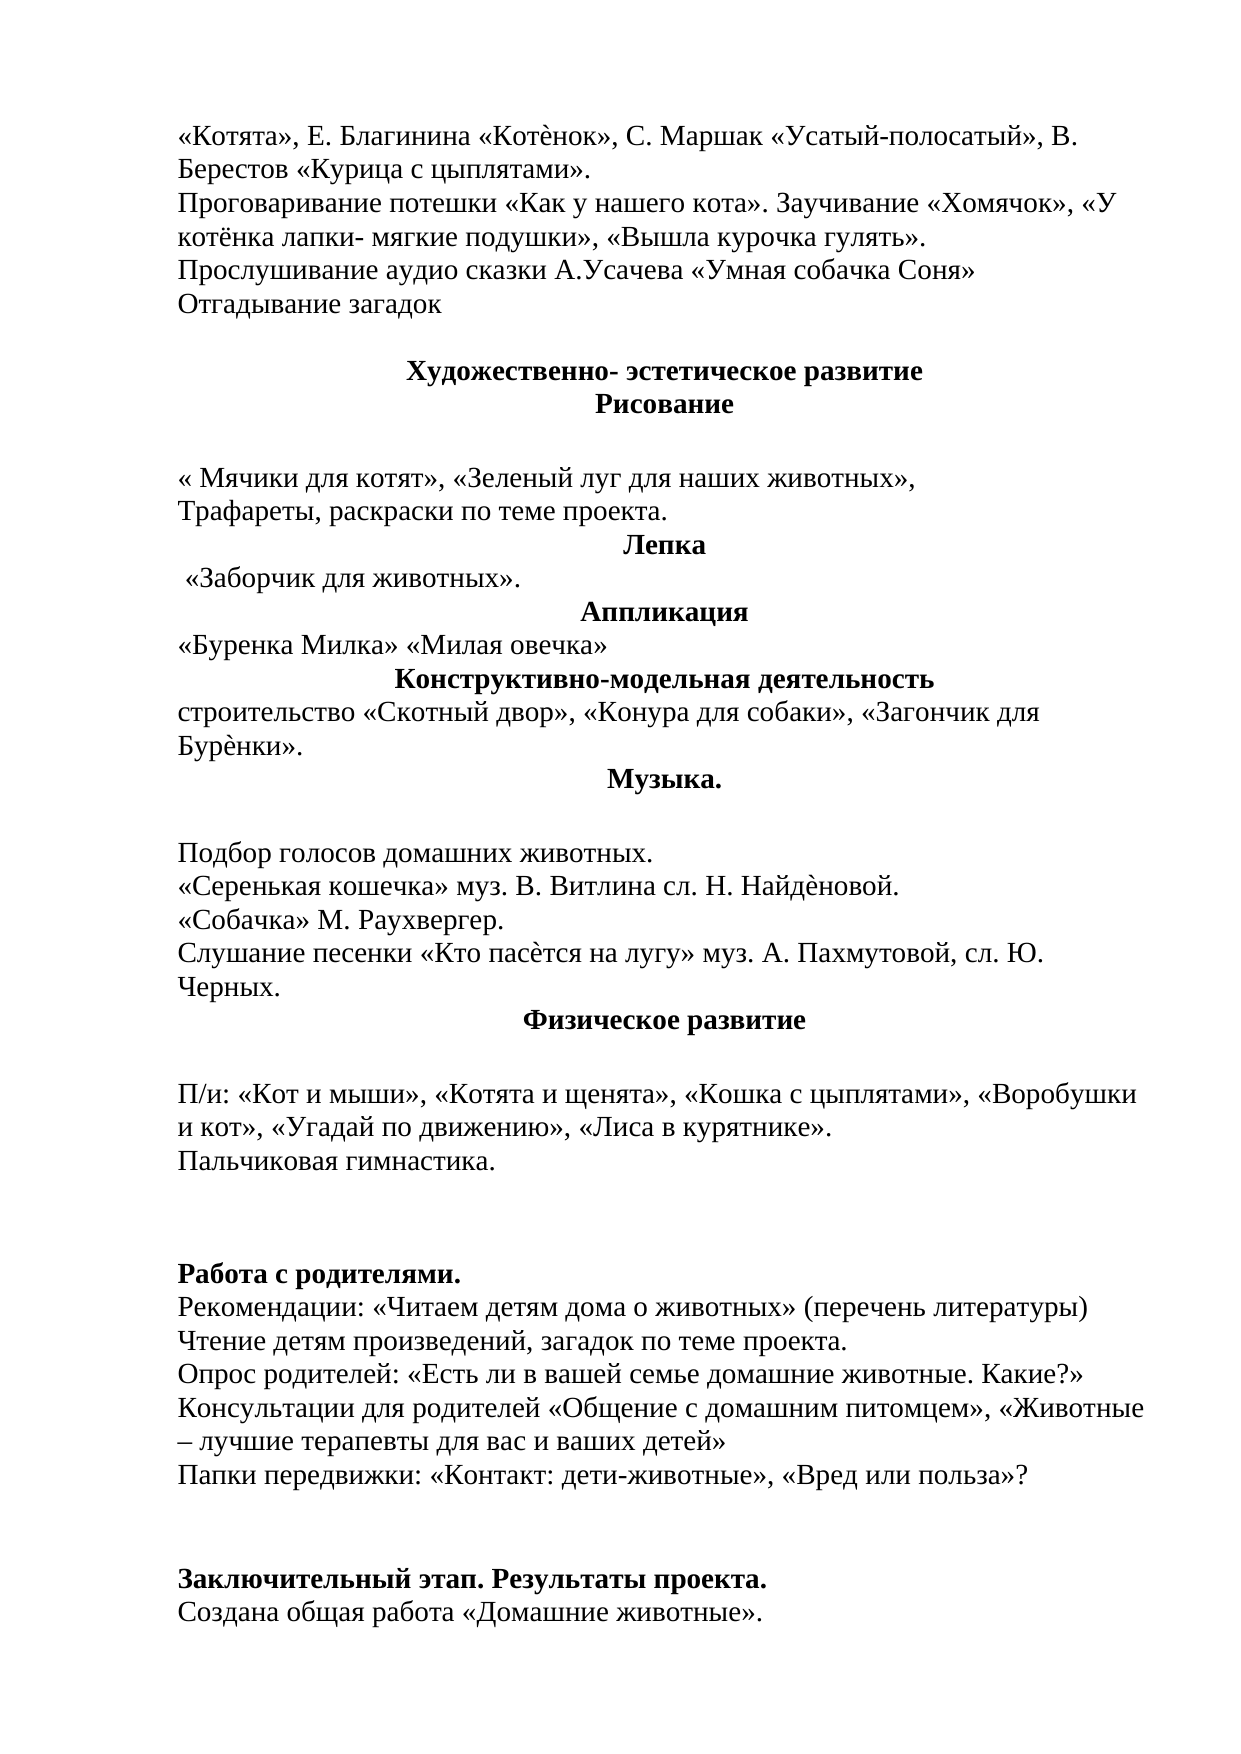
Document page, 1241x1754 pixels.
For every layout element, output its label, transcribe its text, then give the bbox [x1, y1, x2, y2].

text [177, 118, 1152, 185]
text строительство «Скотный двор», «Конура для собаки», «Загончик для Бурѐнки». [177, 694, 1152, 762]
text «Буренка Милка» «Милая овечка» [177, 627, 1152, 661]
text Консультации для родителей «Общение с домашним питомцем», «Животные – лучшие терапевты для вас и ваших детей» Папки передвижки: «Контакт: дети-животные», «Вред или польза»? [177, 1390, 1152, 1521]
text Аппликация [177, 594, 1152, 627]
text Физическое развитие [177, 1002, 1152, 1036]
text Опрос родителей: «Есть ли в вашей семье домашние животные. Какие?» [177, 1356, 1152, 1390]
text Проговаривание потешки «Как у нашего кота». Заучивание «Хомячок», «У котёнка лапки- мягкие подушки», «Вышла курочка гулять». [177, 185, 1152, 252]
text Художественно- эстетическое развитие [177, 353, 1152, 386]
text «Серенькая кошечка» муз. В. Витлина сл. Н. Найдѐновой. [177, 868, 1152, 902]
text Подбор голосов домашних животных. [177, 835, 1152, 868]
text «Заборчик для животных». [177, 560, 1152, 594]
text Работа с родителями. [177, 1256, 1152, 1289]
text Конструктивно-модельная деятельность [177, 661, 1152, 694]
text Слушание песенки «Кто пасѐтся на лугу» муз. А. Пахмутовой, сл. Ю. Черных. [177, 935, 1152, 1002]
text Чтение детям произведений, загадок по теме проекта. [177, 1323, 1152, 1356]
text Заключительный этап. Результаты проекта. [177, 1561, 1152, 1594]
text Музыка. [177, 762, 1152, 795]
text Рекомендации: «Читаем детям дома о животных» (перечень литературы) [177, 1289, 1152, 1323]
text Создана общая работа «Домашние животные». [177, 1594, 1152, 1628]
text « Мячики для котят», «Зеленый луг для наших животных», [177, 460, 1152, 493]
text Прослушивание аудио сказки А.Усачева «Умная собачка Соня» [177, 252, 1152, 286]
text «Собачка» М. Раухвергер. [177, 902, 1152, 935]
text Лепка [177, 527, 1152, 560]
text Отгадывание загадок [177, 286, 1152, 319]
text Трафареты, раскраски по теме проекта. [177, 493, 1152, 527]
text Пальчиковая гимнастика. [177, 1143, 1152, 1176]
text Рисование [177, 386, 1152, 420]
text П/и: «Кот и мыши», «Котята и щенята», «Кошка с цыплятами», «Воробушки и кот», «Угадай по движению», «Лиса в курятнике». [177, 1076, 1152, 1143]
